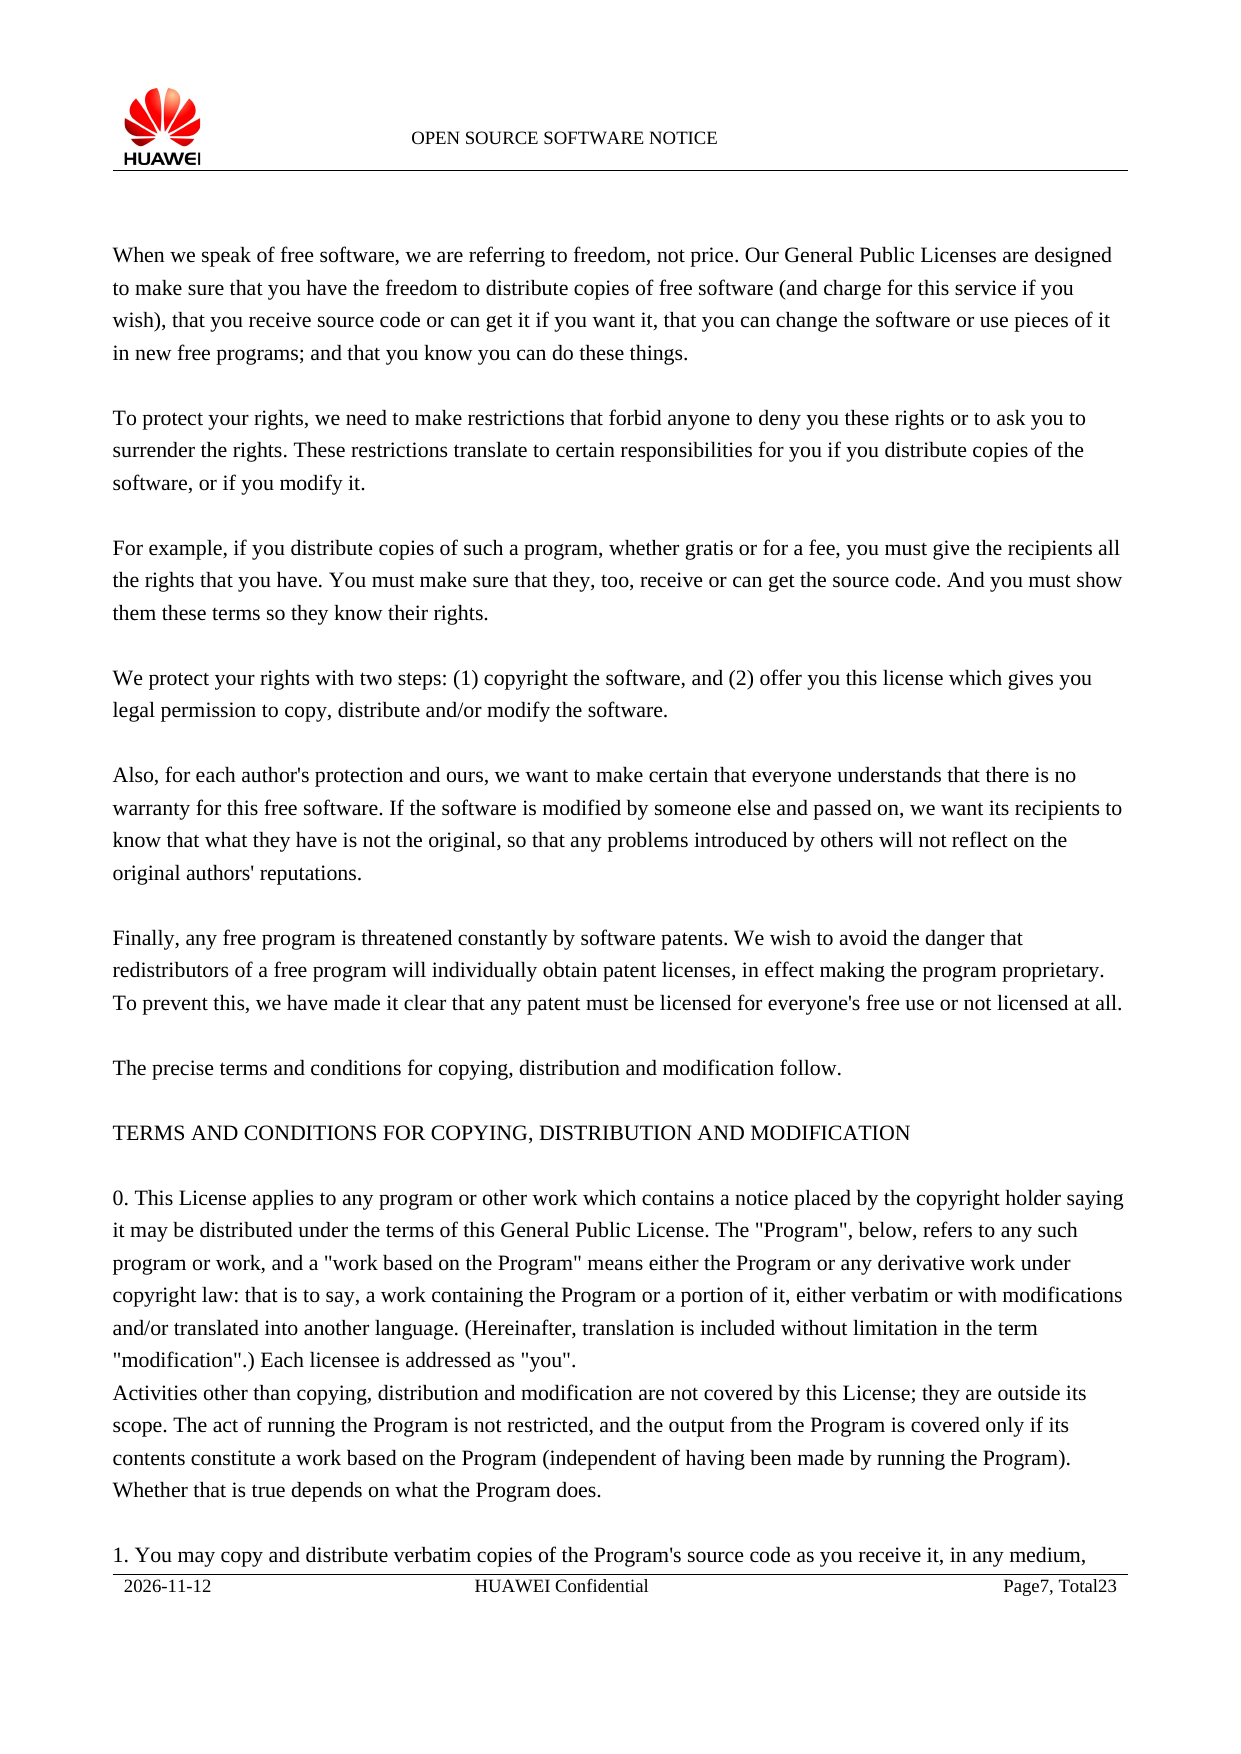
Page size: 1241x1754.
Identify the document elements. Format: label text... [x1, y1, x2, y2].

picture [124, 88, 201, 165]
